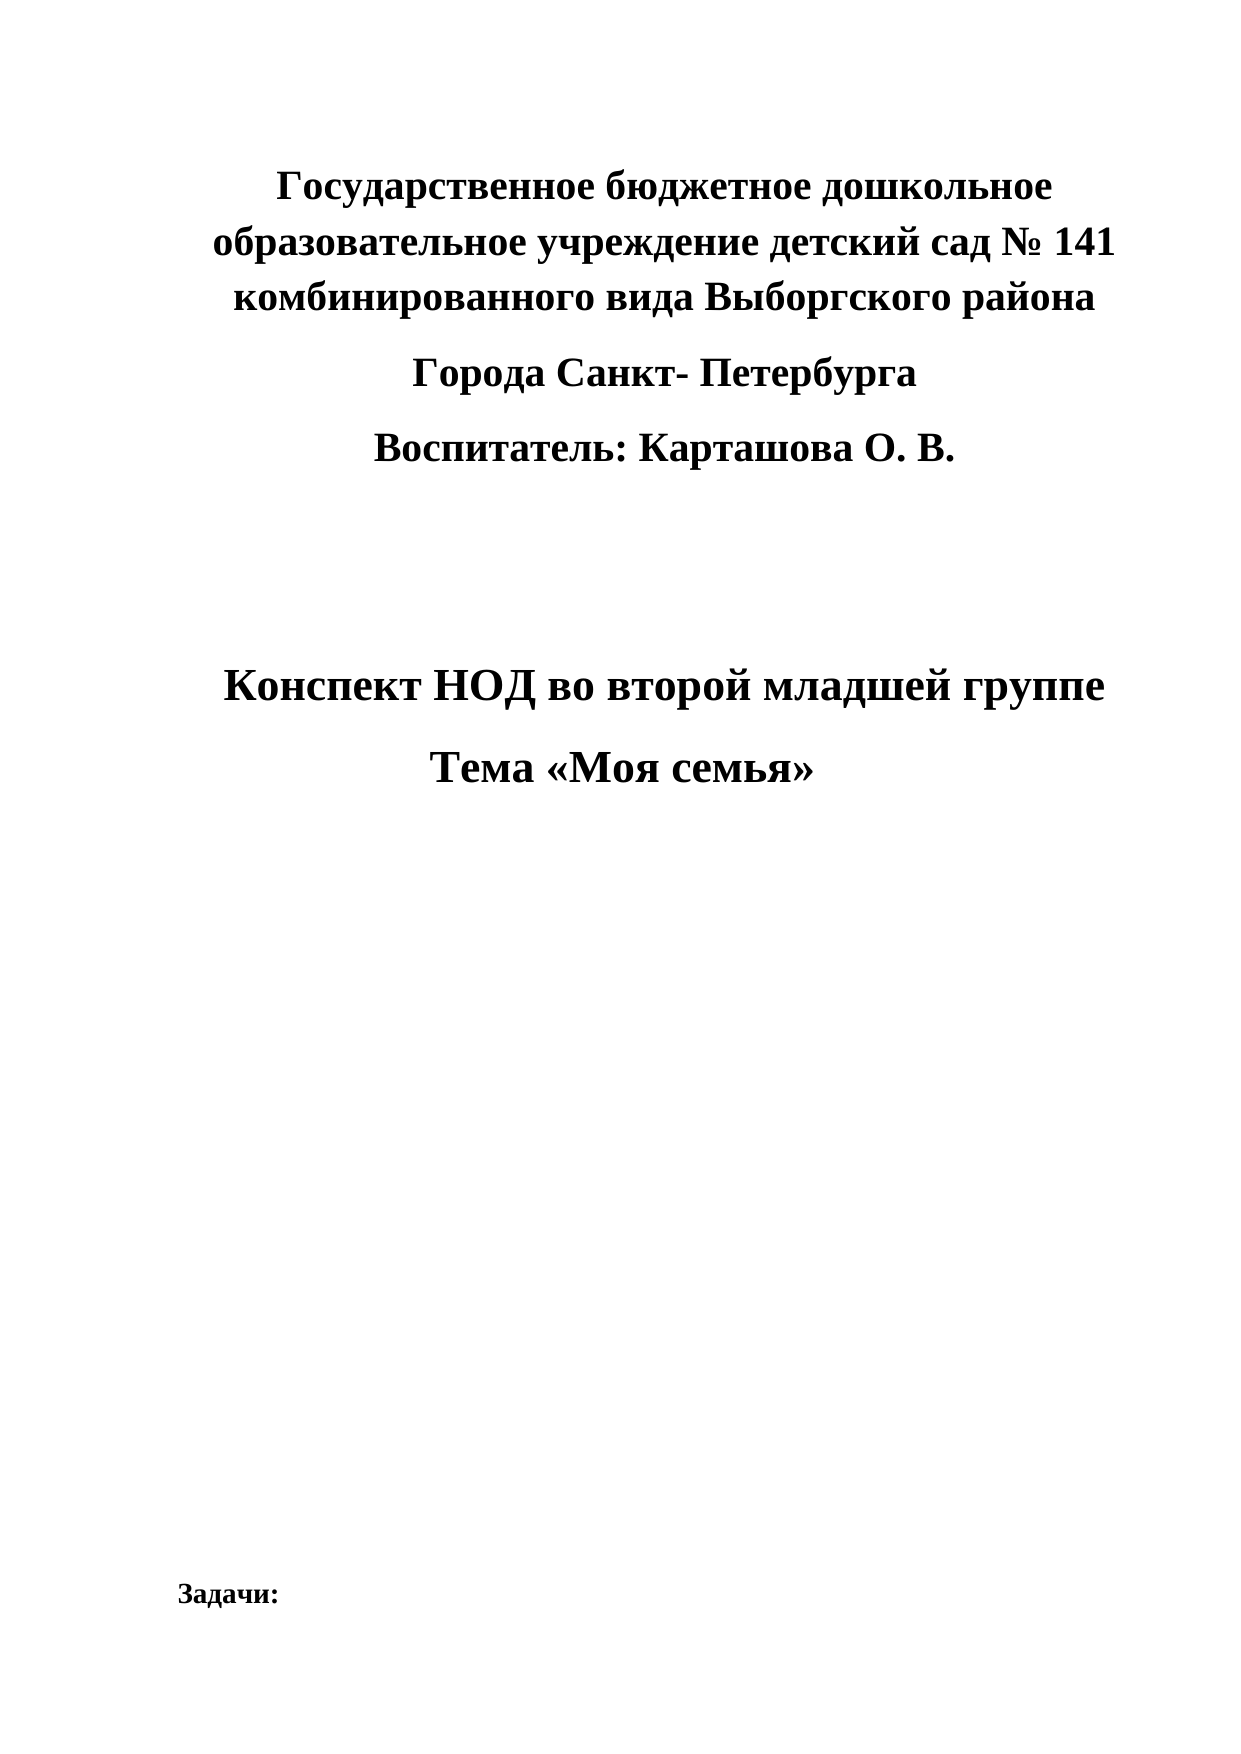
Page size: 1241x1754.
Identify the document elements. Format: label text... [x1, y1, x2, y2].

text Воспитатель: Карташова О. В. [177, 423, 1152, 471]
text Задачи: [177, 1576, 1152, 1610]
text Тема «Моя семья» [177, 739, 1152, 792]
text Города Санкт- Петербурга [177, 347, 1152, 395]
text Государственное бюджетное дошкольное образовательное учреждение детский сад № 141 комбинированного вида Выборгского района [177, 161, 1152, 319]
text Конспект НОД во второй младшей группе [177, 658, 1152, 711]
